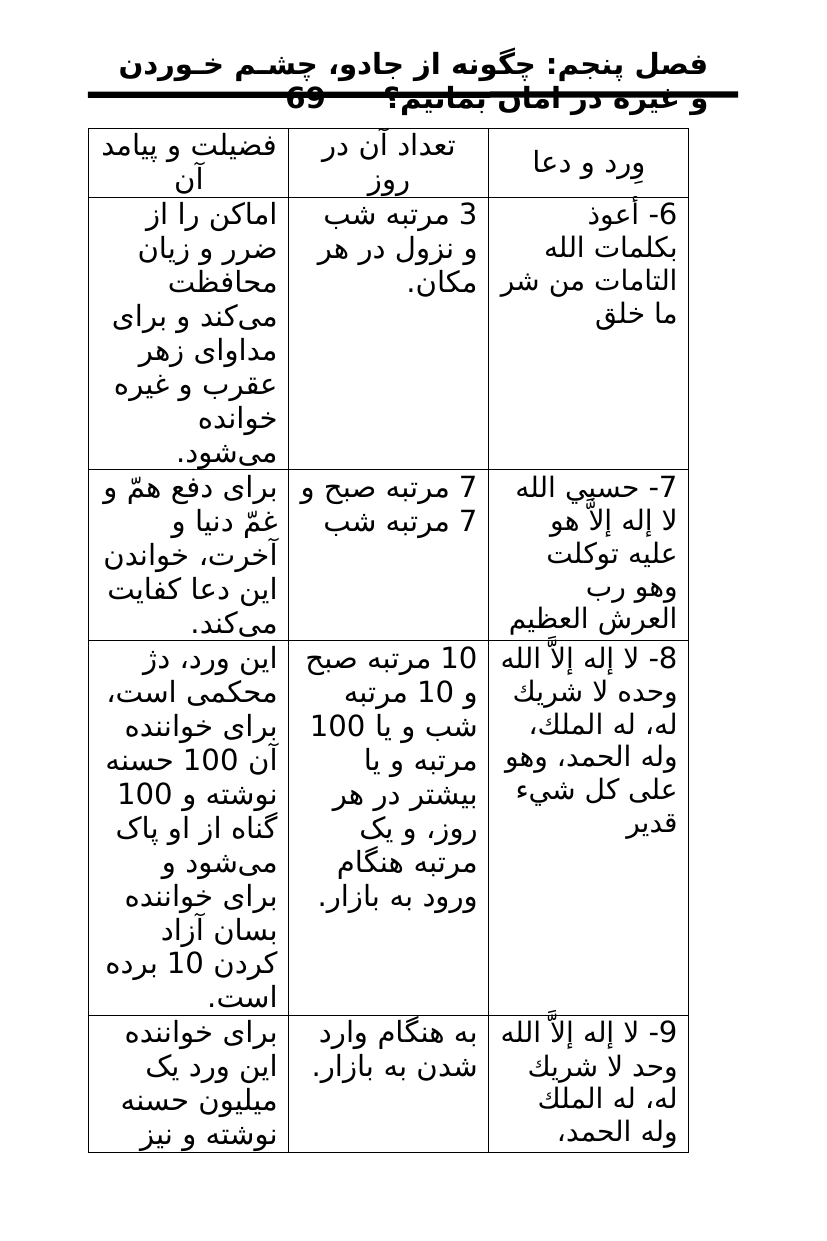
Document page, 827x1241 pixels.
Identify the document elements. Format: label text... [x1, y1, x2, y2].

table_cell 7- حسبي الله لا إله إلاَّ هو عليه توكلت وهو رب العرش العظيم [489, 470, 688, 640]
table_cell برای دفع همّ و غمّ دنیا و آخرت، خواندن این دعا کفایت می‌کند. [89, 470, 288, 640]
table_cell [489, 1016, 688, 1152]
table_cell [89, 1016, 288, 1152]
table_cell 7 مرتبه صبح و 7 مرتبه شب [289, 470, 488, 640]
table_header تعداد آن در روز [289, 129, 488, 197]
table_cell این ورد، دژ محکمی است، برای خواننده آن 100 حسنه نوشته و 100 گناه از او پاک می‌شود و برای خواننده بسان آزاد کردن 10 برده است. [89, 641, 288, 1015]
table_header وِرد و دعا [489, 129, 688, 197]
table_cell اماکن را از ضرر و زیان محافظت می‌کند و برای مداوای زهر عقرب و غیره خوانده می‌شود. [89, 198, 288, 469]
table_cell 6- أعوذ بكلمات الله التامات من شر ما خلق [489, 198, 688, 469]
table_cell 8- لا إله إلاَّ الله وحده لا شريك له، له الملك، وله الحمد، وهو على كل شيء قدير [489, 641, 688, 1015]
table_header فضیلت و پیامد آن [89, 129, 288, 197]
table_cell به هنگام وارد شدن به بازار. [289, 1016, 488, 1152]
table_cell 3 مرتبه شب و نزول در هر مکان. [289, 198, 488, 469]
table_cell 10 مرتبه صبح و 10 مرتبه شب و یا 100 مرتبه و یا بیشتر در هر روز، و یک مرتبه هنگام ورود به بازار. [289, 641, 488, 1015]
